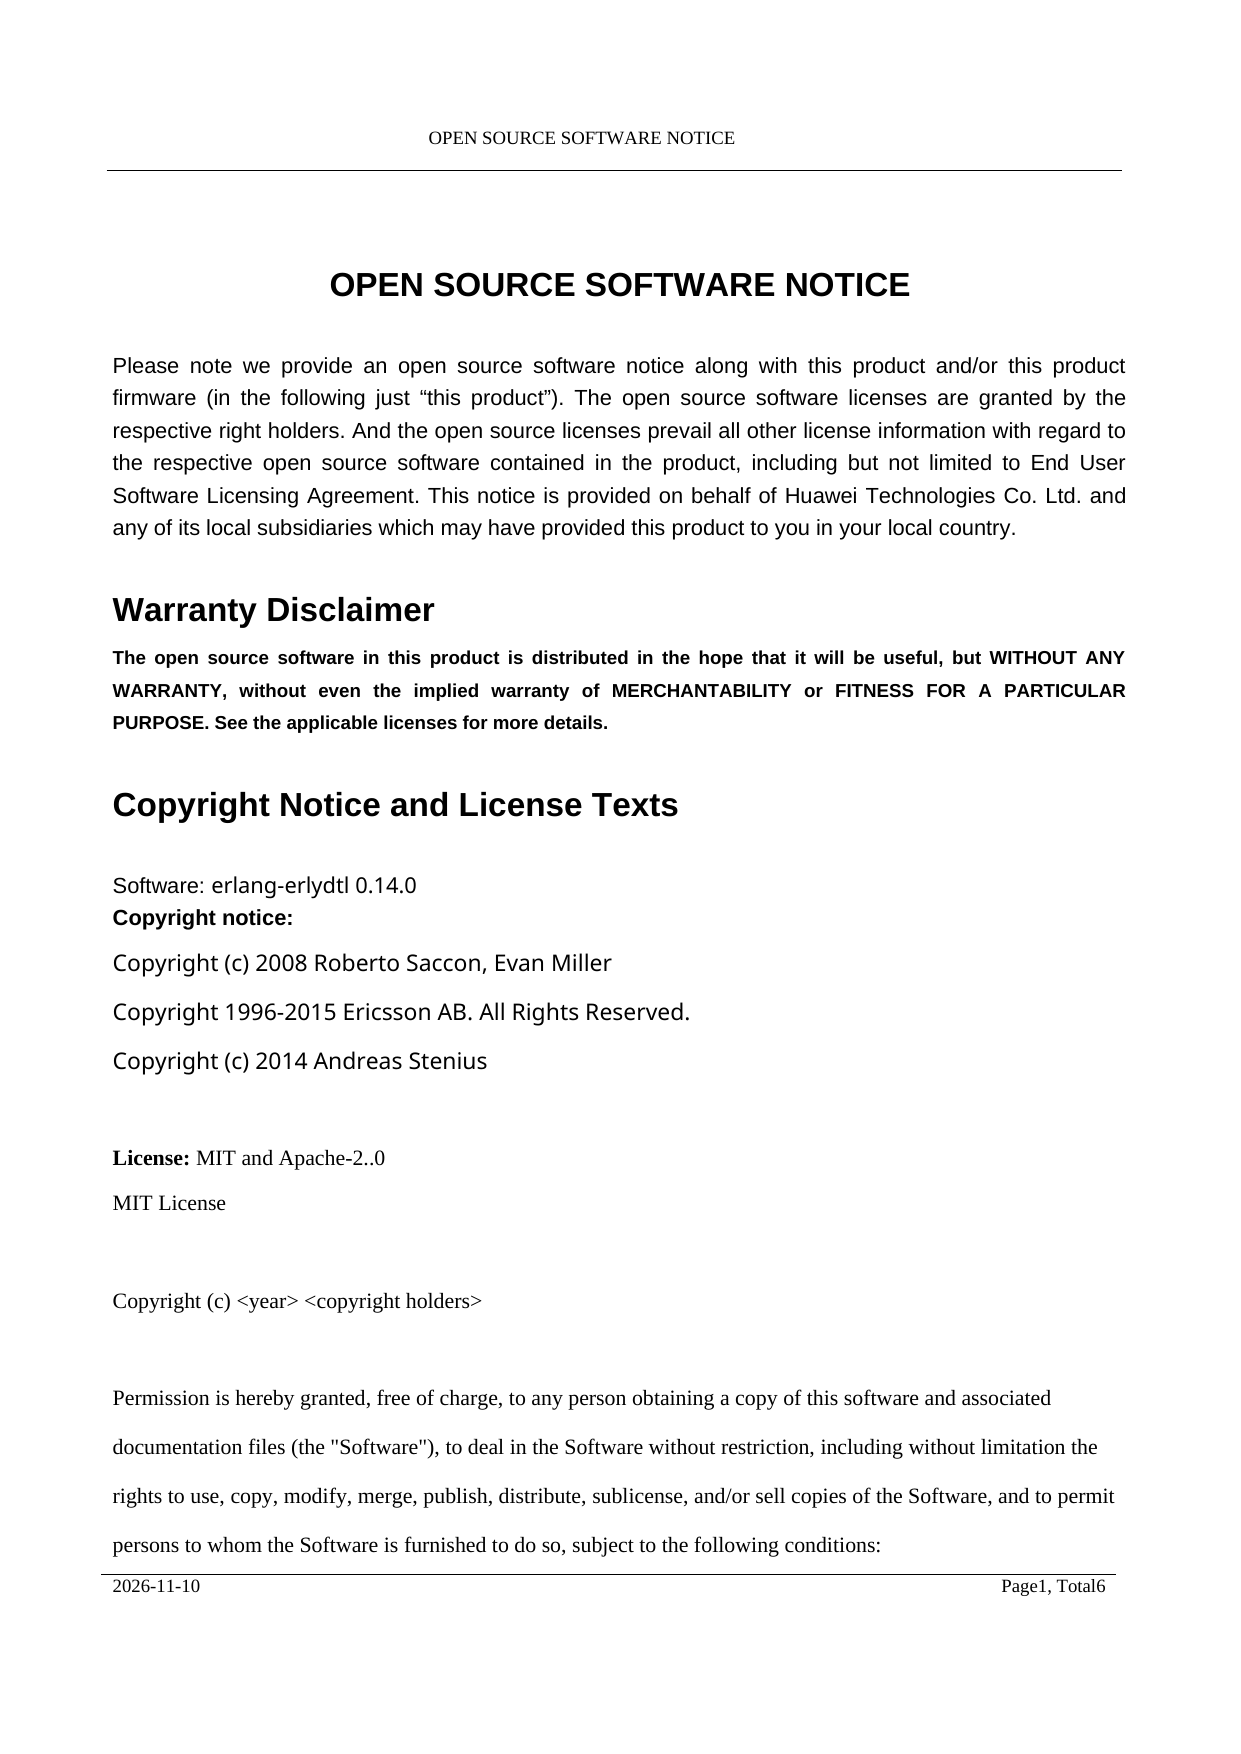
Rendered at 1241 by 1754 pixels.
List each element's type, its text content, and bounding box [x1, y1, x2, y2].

text Warranty Disclaimer [112, 576, 1128, 641]
text Copyright (c) 2008 Roberto Saccon, Evan Miller Copyright 1996-2015 Ericsson AB. All Rights Reserved. Copyright (c) 2014 Andreas Stenius [112, 947, 1128, 1125]
text Copyright Notice and License Texts [112, 771, 1128, 836]
text OPEN SOURCE SOFTWARE NOTICE [112, 251, 1128, 316]
text Software: erlang-erlydtl 0.14.0 [112, 869, 1128, 901]
text Copyright notice: [112, 901, 1128, 934]
text License: MIT and Apache-2..0 [112, 1142, 1128, 1174]
text Please note we provide an open source software notice along with this product and/or this product firmware (in the following just “this product”). The open source software licenses are granted by the respective right holders. And the open source licenses prevail all other license information with regard to the respective open source software contained in the product, including but not limited to End User Software Licensing Agreement. This notice is provided on behalf of Huawei Technologies Co. Ltd. and any of its local subsidiaries which may have provided this product to you in your local country. [112, 349, 1128, 544]
text The open source software in this product is distributed in the hope that it will be useful, but WITHOUT ANY WARRANTY, without even the implied warranty of MERCHANTABILITY or FITNESS FOR A PARTICULAR PURPOSE. See the applicable licenses for more details. [112, 641, 1128, 739]
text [112, 1187, 1128, 1560]
